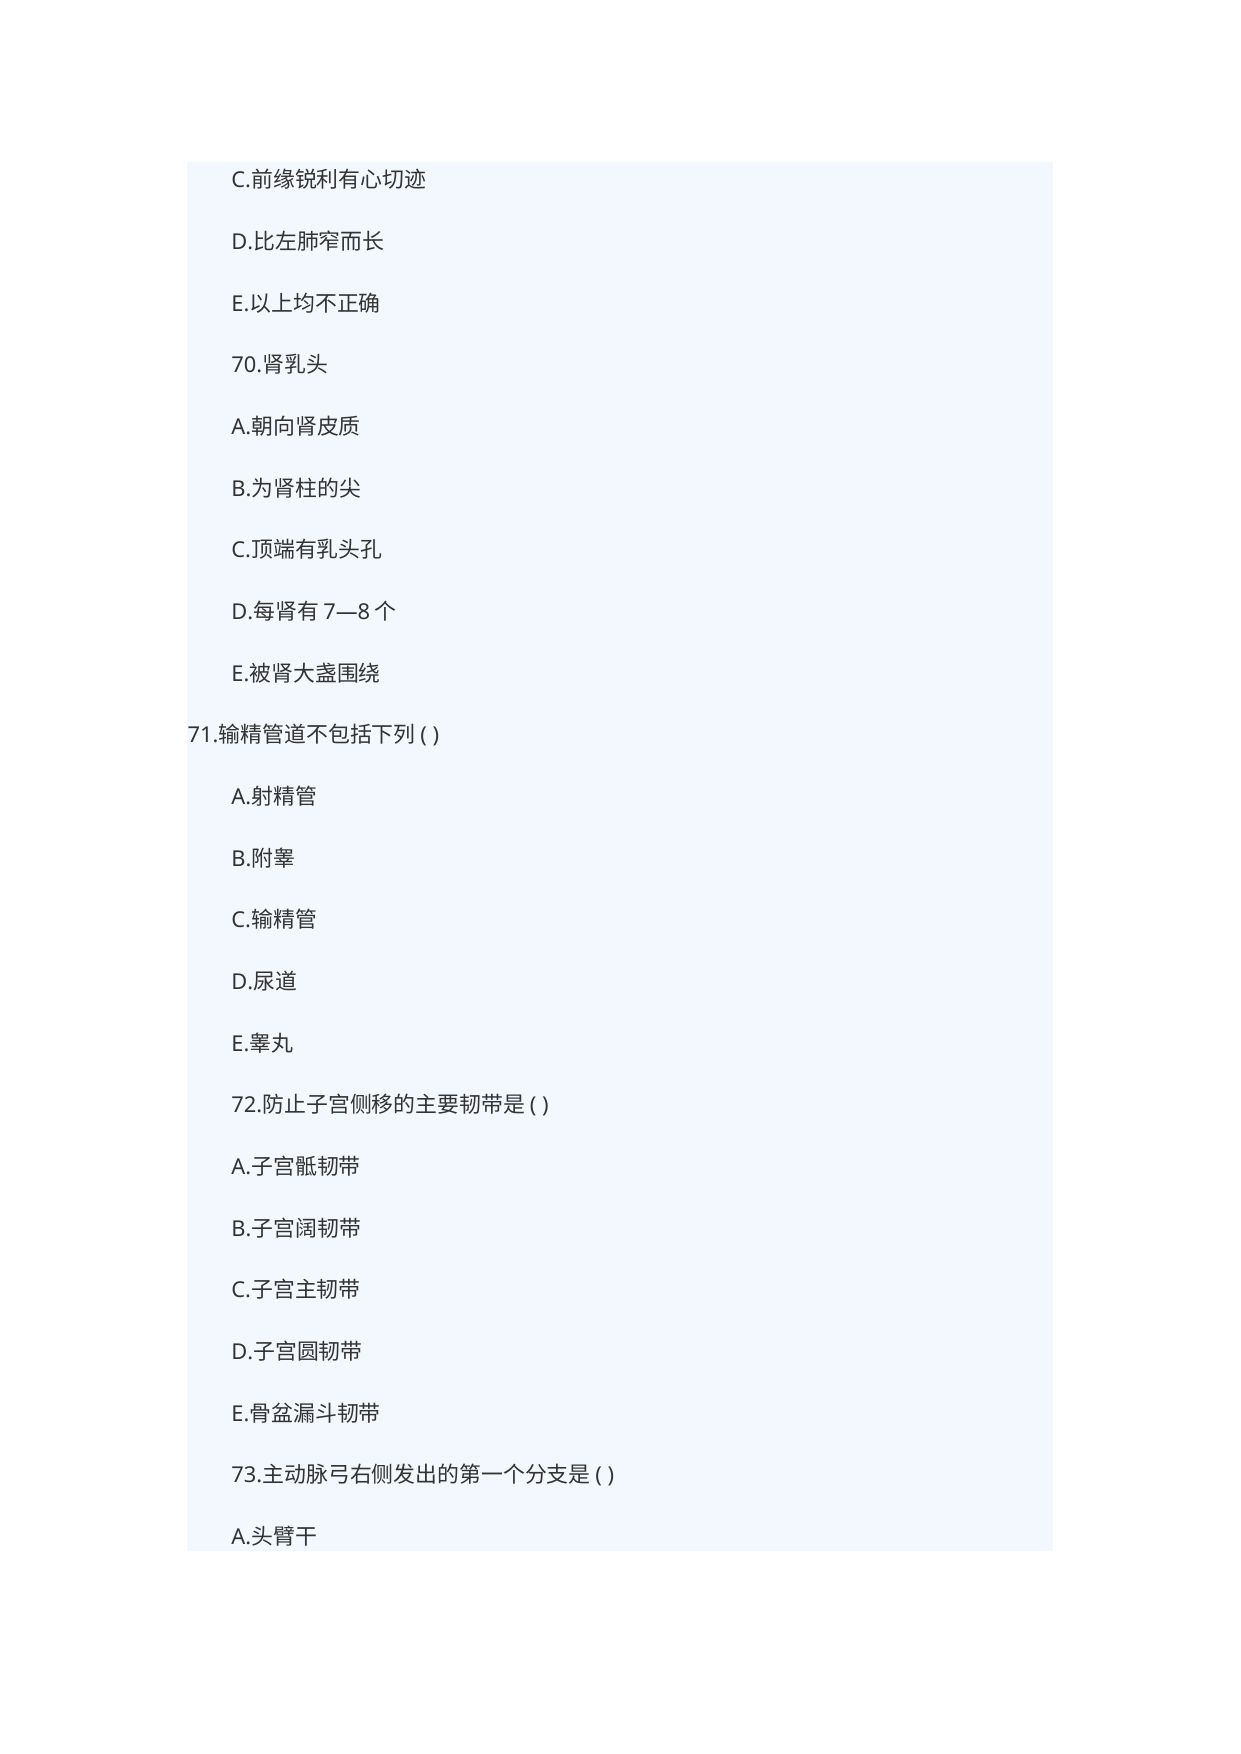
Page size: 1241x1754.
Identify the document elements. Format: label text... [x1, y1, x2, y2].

text A.射精管 [187, 779, 1053, 811]
text E.以上均不正确 [187, 285, 1053, 318]
text B.为肾柱的尖 [187, 470, 1053, 503]
text 73.主动脉弓右侧发出的第一个分支是 ( ) [187, 1457, 1053, 1489]
text 71.输精管道不包括下列 ( ) [187, 717, 1053, 749]
text D.子宫圆韧带 [187, 1334, 1053, 1366]
text A.头臂干 [187, 1519, 1053, 1551]
text E.被肾大盏围绕 [187, 655, 1053, 688]
text A.子宫骶韧带 [187, 1149, 1053, 1181]
text E.睾丸 [187, 1025, 1053, 1058]
text C.前缘锐利有心切迹 [187, 162, 1053, 194]
text 72.防止子宫侧移的主要韧带是 ( ) [187, 1087, 1053, 1119]
text C.顶端有乳头孔 [187, 532, 1053, 564]
text A.朝向肾皮质 [187, 409, 1053, 441]
text 70.肾乳头 [187, 347, 1053, 379]
text D.每肾有7—8个 [187, 594, 1053, 626]
text B.附睾 [187, 840, 1053, 873]
text C.子宫主韧带 [187, 1272, 1053, 1304]
text D.比左肺窄而长 [187, 224, 1053, 256]
text D.尿道 [187, 964, 1053, 996]
text C.输精管 [187, 902, 1053, 934]
text E.骨盆漏斗韧带 [187, 1395, 1053, 1428]
text B.子宫阔韧带 [187, 1210, 1053, 1243]
